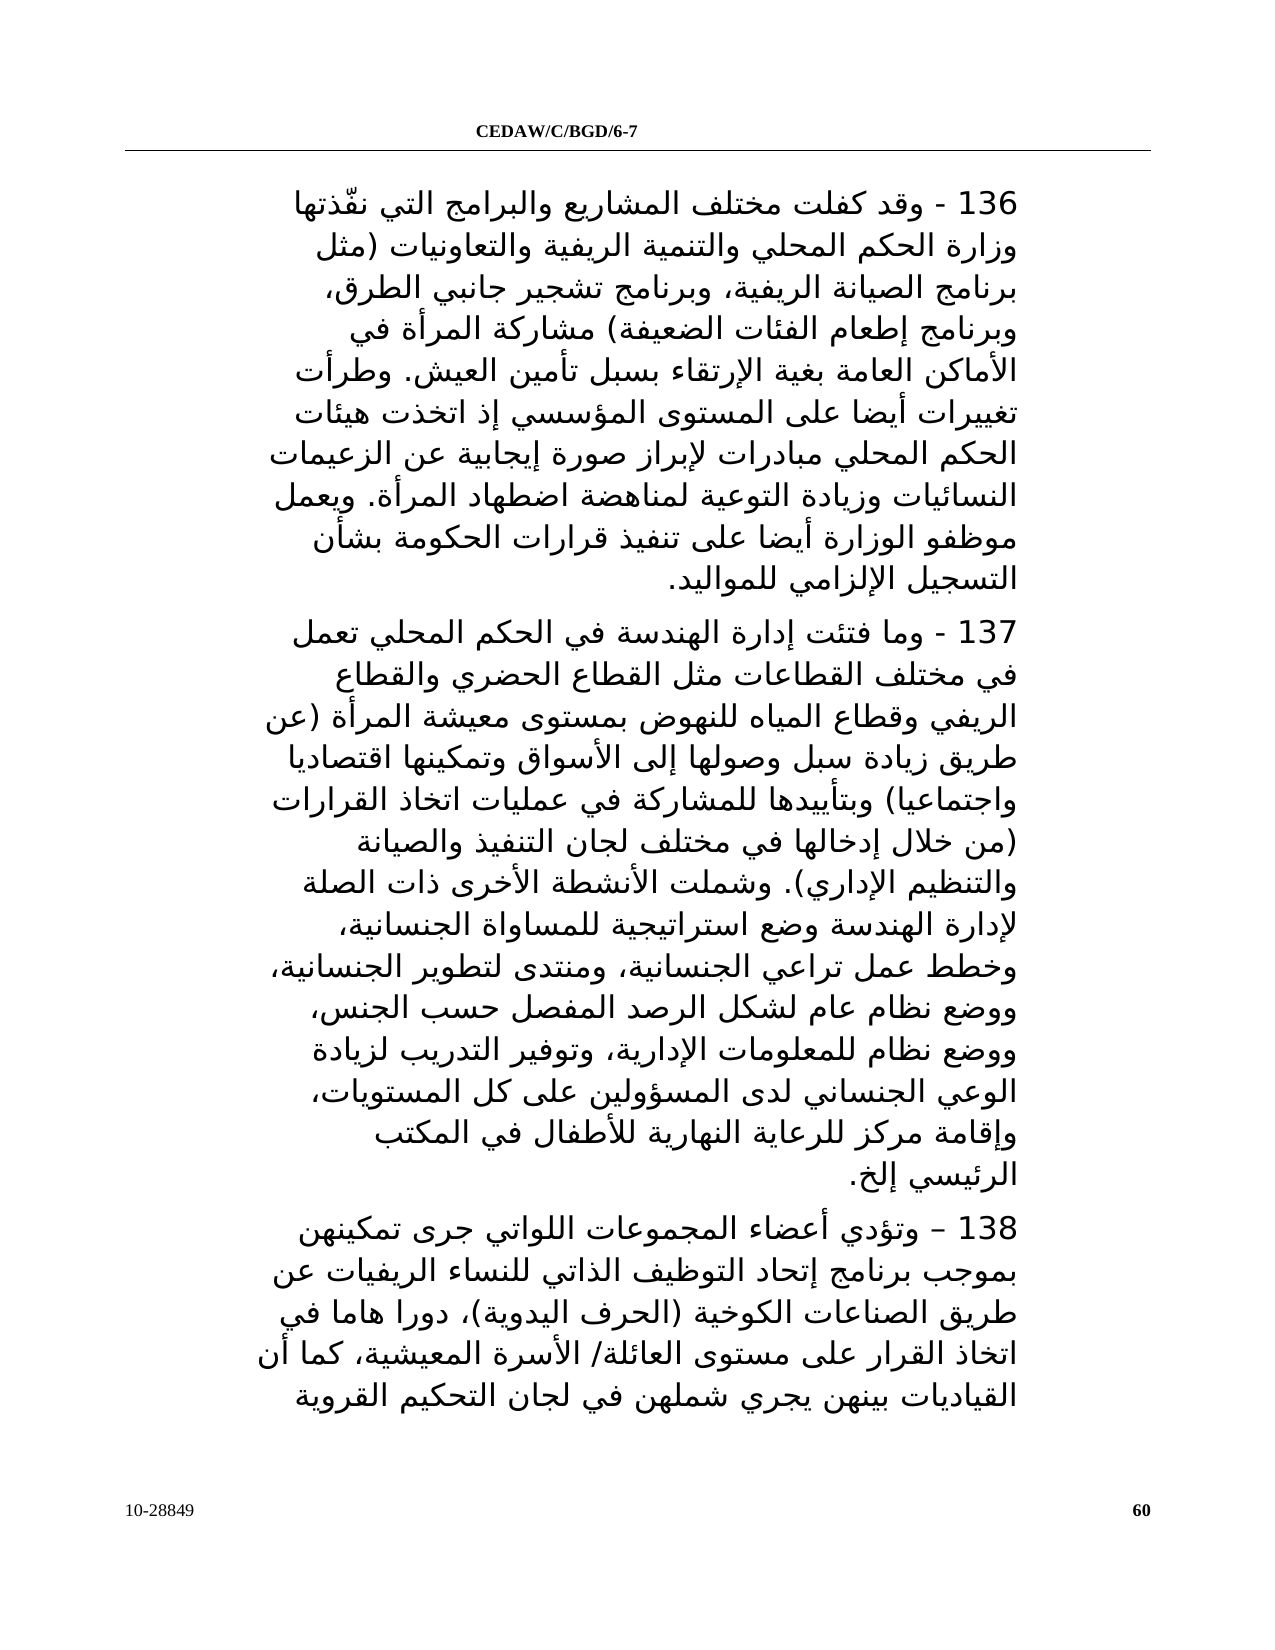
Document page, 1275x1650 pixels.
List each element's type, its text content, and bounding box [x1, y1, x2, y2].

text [256, 1206, 1018, 1415]
text 136 - وقد كفلت مختلف المشاريع والبرامج التي نفّذتها وزارة الحكم المحلي والتنمية الريفية والتعاونيات (مثل برنامج الصيانة الريفية، وبرنامج تشجير جانبي الطرق، وبرنامج إطعام الفئات الضعيفة) مشاركة المرأة في الأماكن العامة بغية الإرتقاء بسبل تأمين العيش. وطرأت تغييرات أيضا على المستوى المؤسسي إذ اتخذت هيئات الحكم المحلي مبادرات لإبراز صورة إيجابية عن الزعيمات النسائيات وزيادة التوعية لمناهضة اضطهاد المرأة. ويعمل موظفو الوزارة أيضا على تنفيذ قرارات الحكومة بشأن التسجيل الإلزامي للمواليد. [256, 181, 1018, 598]
text 137 - وما فتئت إدارة الهندسة في الحكم المحلي تعمل في مختلف القطاعات مثل القطاع الحضري والقطاع الريفي وقطاع المياه للنهوض بمستوى معيشة المرأة (عن طريق زيادة سبل وصولها إلى الأسواق وتمكينها اقتصاديا واجتماعيا) وبتأييدها للمشاركة في عمليات اتخاذ القرارات (من خلال إدخالها في مختلف لجان التنفيذ والصيانة والتنظيم الإداري). وشملت الأنشطة الأخرى ذات الصلة لإدارة الهندسة وضع استراتيجية للمساواة الجنسانية، وخطط عمل تراعي الجنسانية، ومنتدى لتطوير الجنسانية، ووضع نظام عام لشكل الرصد المفصل حسب الجنس، ووضع نظام للمعلومات الإدارية، وتوفير التدريب لزيادة الوعي الجنساني لدى المسؤولين على كل المستويات، وإقامة مركز للرعاية النهارية للأطفال في المكتب الرئيسي إلخ. [256, 611, 1018, 1194]
